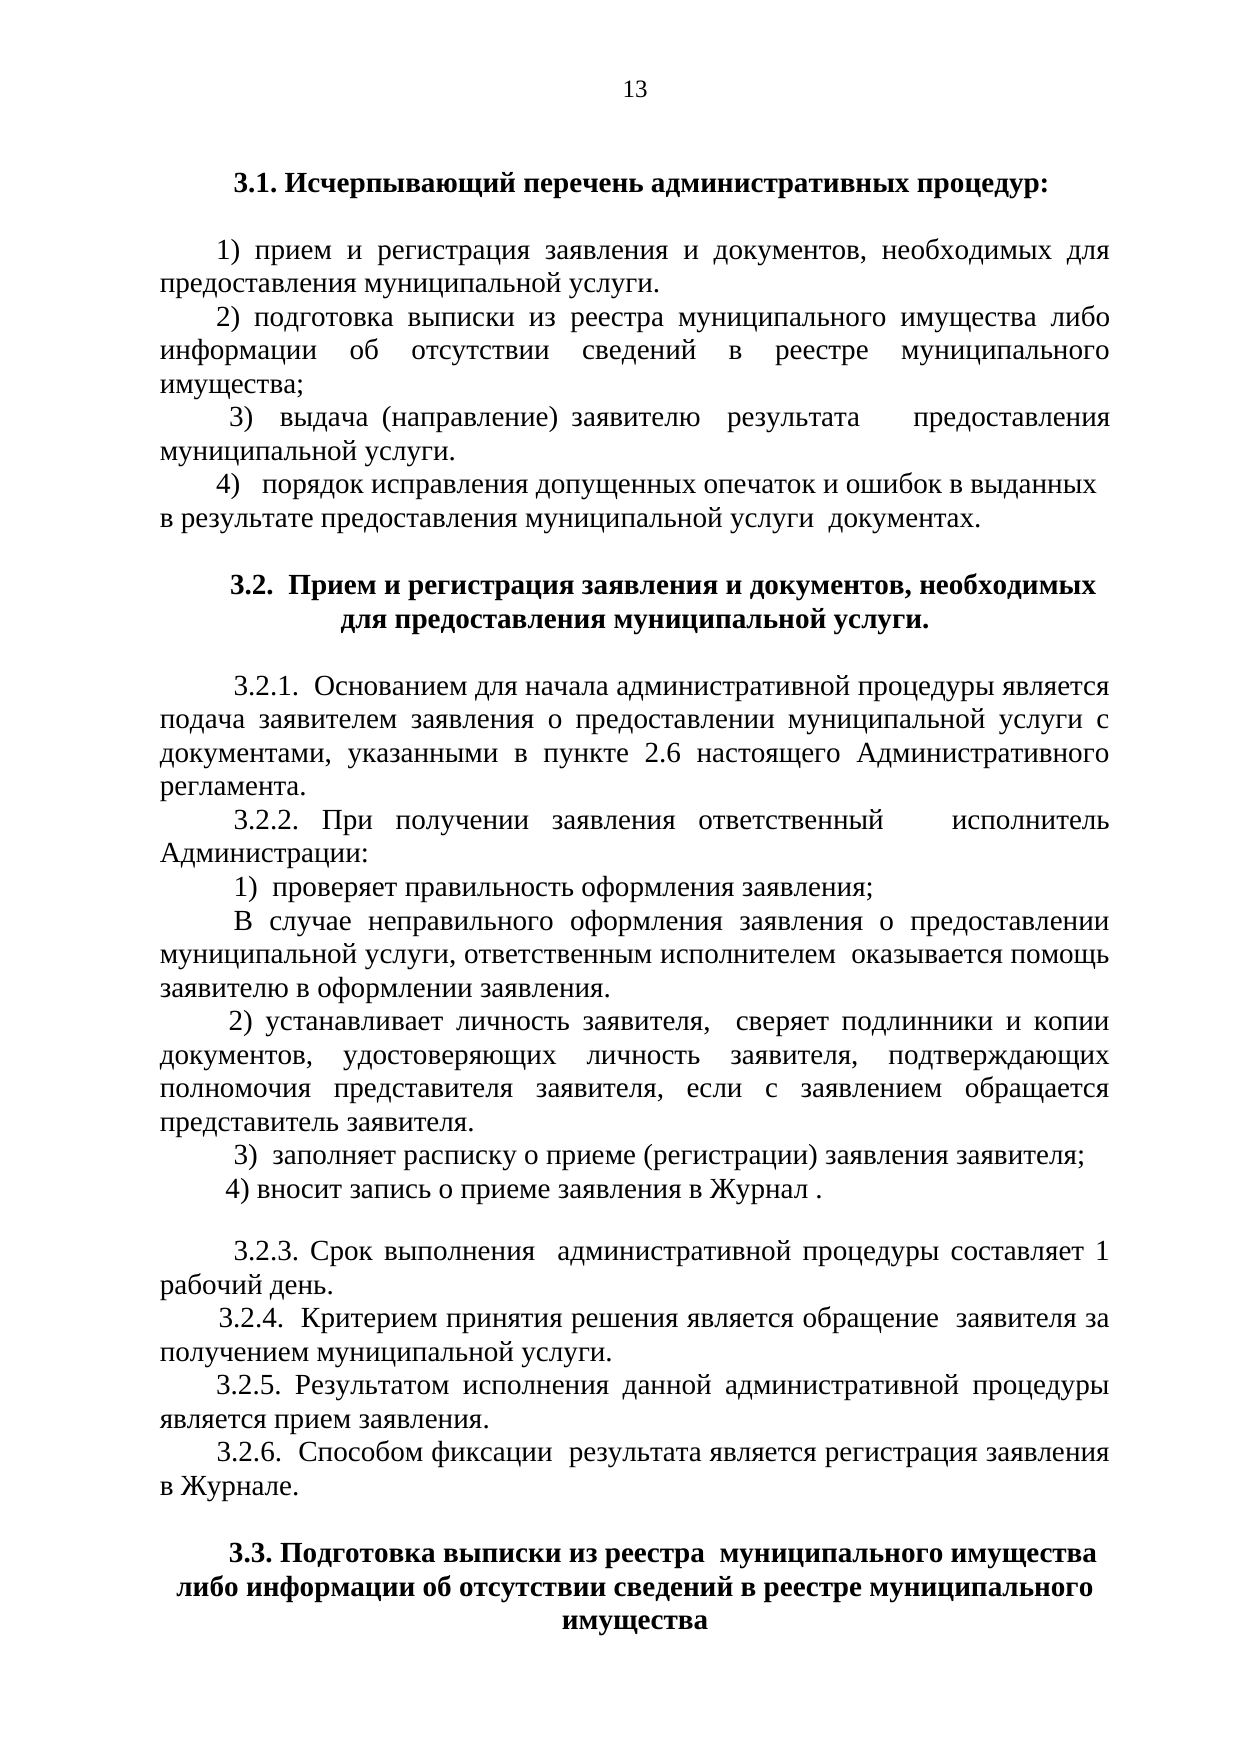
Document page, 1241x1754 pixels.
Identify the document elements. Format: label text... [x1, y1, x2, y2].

text 1) проверяет правильность оформления заявления; [159, 869, 1110, 903]
text 3) заполняет расписку о приеме (регистрации) заявления заявителя; [159, 1137, 1110, 1171]
text 3.2.2. При получении заявления ответственный исполнитель Администрации: [159, 802, 1110, 869]
text 4) порядок исправления допущенных опечаток и ошибок в выданных в результате предоставления муниципальной услуги документах. [159, 467, 1110, 534]
text 2) подготовка выписки из реестра муниципального имущества либо информации об отсутствии сведений в реестре муниципального имущества; [159, 299, 1110, 399]
text В случае неправильного оформления заявления о предоставлении муниципальной услуги, ответственным исполнителем оказывается помощь заявителю в оформлении заявления. [159, 903, 1110, 1003]
text 3.2.1. Основанием для начала административной процедуры является подача заявителем заявления о предоставлении муниципальной услуги с документами, указанными в пункте 2.6 настоящего Административного регламента. [159, 668, 1110, 802]
text 3.3. Подготовка выписки из реестра муниципального имущества либо информации об отсутствии сведений в реестре муниципального имущества [159, 1535, 1110, 1636]
text 1) прием и регистрация заявления и документов, необходимых для предоставления муниципальной услуги. [159, 232, 1110, 299]
text 3.2.4. Критерием принятия решения является обращение заявителя за получением муниципальной услуги. [159, 1300, 1110, 1367]
text 3.2.6. Способом фиксации результата является регистрация заявления в Журнале. [159, 1434, 1110, 1502]
text 3.2.5. Результатом исполнения данной административной процедуры является прием заявления. [159, 1367, 1110, 1434]
text 3.2. Прием и регистрация заявления и документов, необходимых для предоставления муниципальной услуги. [159, 567, 1110, 634]
text 4) вносит запись о приеме заявления в Журнал . [159, 1171, 1110, 1204]
text 3) выдача (направление) заявителю результата предоставления муниципальной услуги. [159, 399, 1110, 467]
text 3.2.3. Срок выполнения административной процедуры составляет 1 рабочий день. [159, 1233, 1110, 1300]
text 3.1. Исчерпывающий перечень административных процедур: [159, 165, 1110, 198]
text 2) устанавливает личность заявителя, сверяет подлинники и копии документов, удостоверяющих личность заявителя, подтверждающих полномочия представителя заявителя, если с заявлением обращается представитель заявителя. [159, 1003, 1110, 1137]
